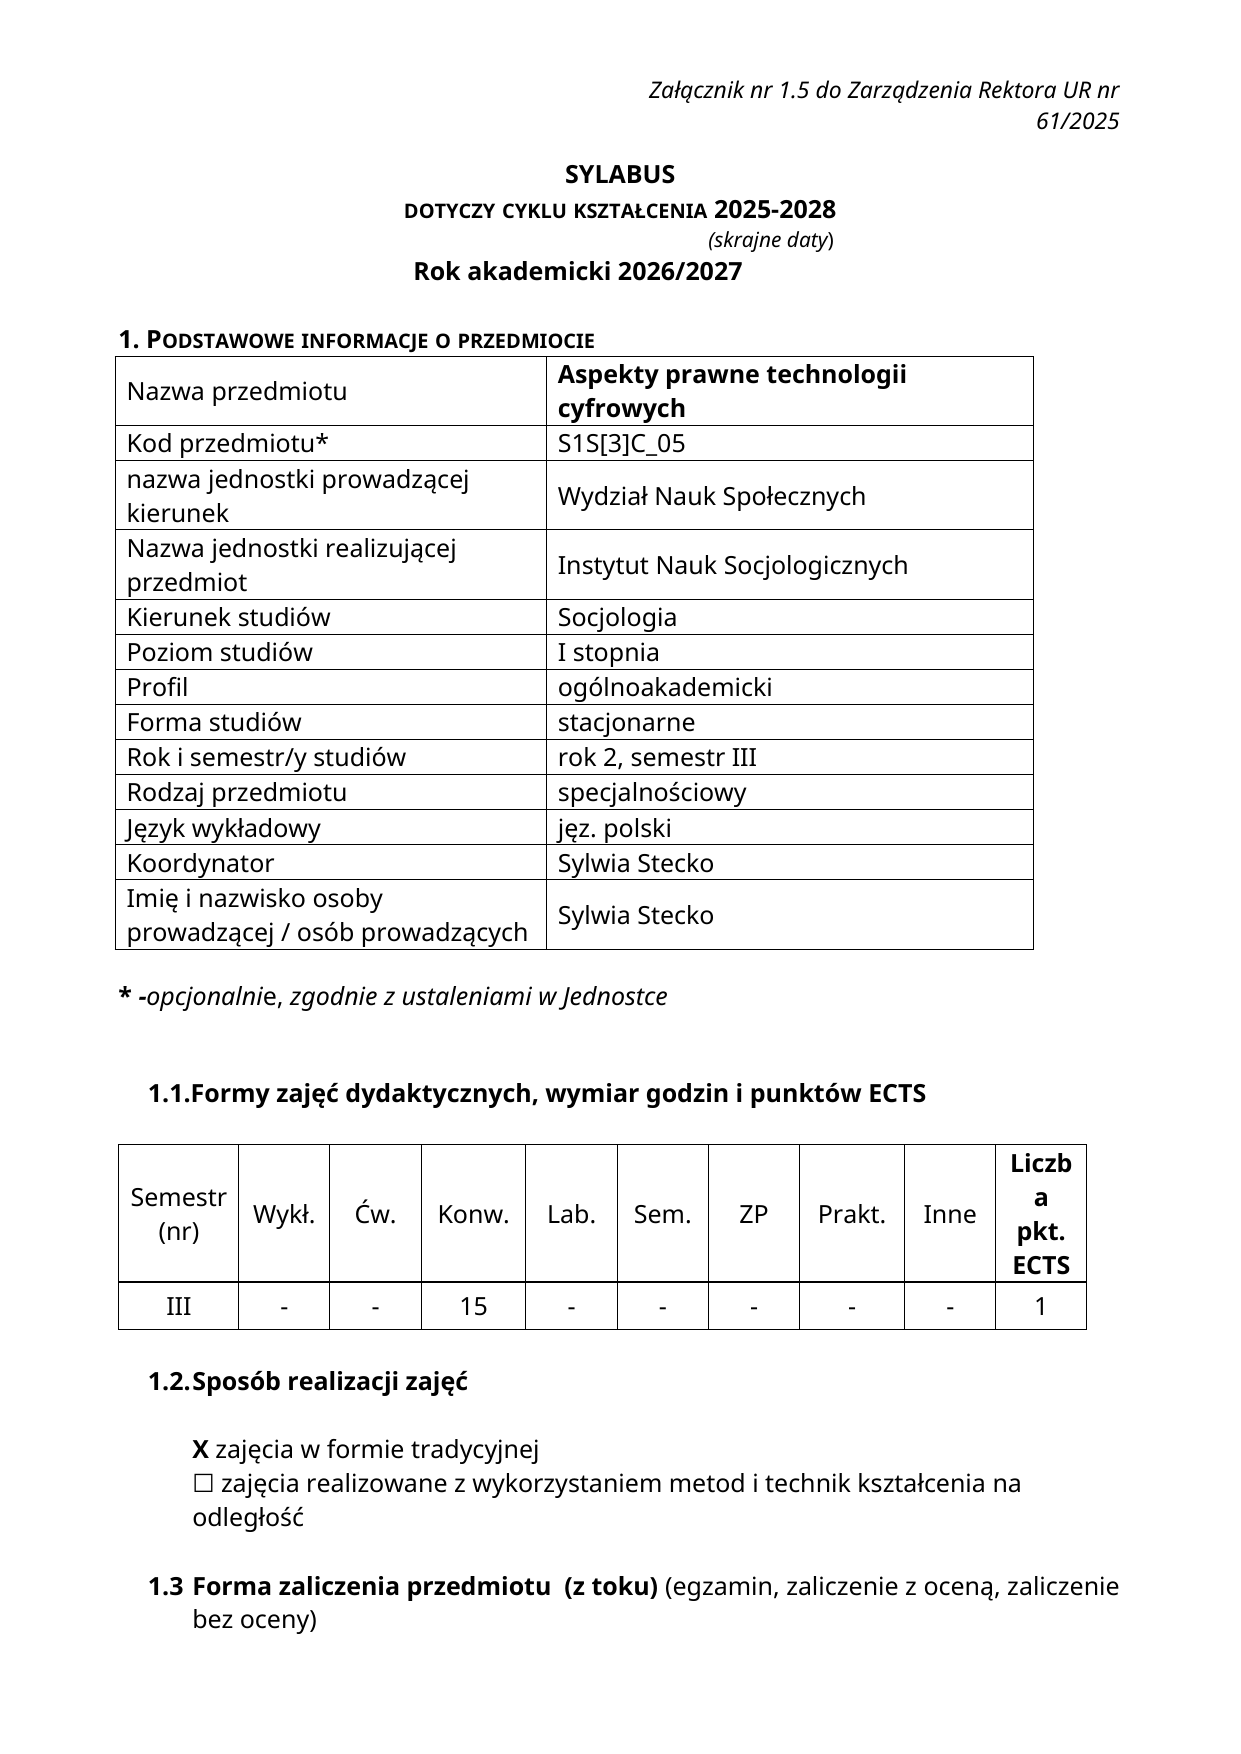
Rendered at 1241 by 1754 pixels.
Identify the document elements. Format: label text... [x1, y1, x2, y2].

table_header Liczba pkt. ECTS [996, 1145, 1086, 1281]
table_cell Poziom studiów [116, 635, 546, 669]
table_cell I stopnia [547, 635, 1033, 669]
table_cell III [119, 1283, 238, 1329]
table_cell stacjonarne [547, 705, 1033, 739]
table_cell - [239, 1283, 329, 1329]
table_header Ćw. [330, 1145, 421, 1281]
table_cell rok 2, semestr III [547, 740, 1033, 774]
text (skrajne daty) [118, 225, 1122, 254]
table_cell - [526, 1283, 617, 1329]
table_cell specjalnościowy [547, 775, 1033, 809]
table_cell nazwa jednostki prowadzącej kierunek [116, 461, 546, 529]
table_header ZP [709, 1145, 799, 1281]
table_cell Kod przedmiotu* [116, 426, 546, 460]
text 1.1.Formy zajęć dydaktycznych, wymiar godzin i punktów ECTS [148, 1076, 1122, 1110]
table_header Nazwa przedmiotu [116, 357, 546, 425]
table_cell - [905, 1283, 995, 1329]
table_header Wykł. [239, 1145, 329, 1281]
table_header Lab. [526, 1145, 617, 1281]
table_cell Imię i nazwisko osoby prowadzącej / osób prowadzących [116, 880, 546, 948]
table_cell S1S[3]C_05 [547, 426, 1033, 460]
text Załącznik nr 1.5 do Zarządzenia Rektora UR nr 61/2025 [118, 74, 1122, 136]
table_cell Kierunek studiów [116, 600, 546, 634]
table_header Prakt. [800, 1145, 904, 1281]
table_cell ogólnoakademicki [547, 670, 1033, 704]
table_cell 15 [422, 1283, 525, 1329]
text 1.2. Sposób realizacji zajęć [148, 1364, 1122, 1398]
table_cell - [618, 1283, 708, 1329]
table_cell - [800, 1283, 904, 1329]
text ☐ zajęcia realizowane z wykorzystaniem metod i technik kształcenia na odległość [192, 1466, 1122, 1534]
text dotyczy cyklu kształcenia 2025-2028 [118, 191, 1122, 225]
text SYLABUS [118, 157, 1122, 191]
text 1. Podstawowe informacje o przedmiocie [118, 322, 1122, 356]
table_header Aspekty prawne technologii cyfrowych [547, 357, 1033, 425]
table_cell Forma studiów [116, 705, 546, 739]
table_cell Sylwia Stecko [547, 845, 1033, 879]
text 1.3 Forma zaliczenia przedmiotu (z toku) (egzamin, zaliczenie z oceną, zaliczenie bez oceny) [148, 1568, 1122, 1636]
table_header Inne [905, 1145, 995, 1281]
table_cell - [709, 1283, 799, 1329]
table_header Sem. [618, 1145, 708, 1281]
table_cell Sylwia Stecko [547, 880, 1033, 948]
table_cell Instytut Nauk Socjologicznych [547, 530, 1033, 598]
text * -opcjonalnie, zgodnie z ustaleniami w Jednostce [118, 979, 1122, 1013]
table_cell Rok i semestr/y studiów [116, 740, 546, 774]
table_cell - [330, 1283, 421, 1329]
table_cell Profil [116, 670, 546, 704]
text Rok akademicki 2026/2027 [118, 254, 1122, 288]
table_cell 1 [996, 1283, 1086, 1329]
table_cell Socjologia [547, 600, 1033, 634]
table_cell Język wykładowy [116, 810, 546, 844]
table_cell Koordynator [116, 845, 546, 879]
table_cell Nazwa jednostki realizującej przedmiot [116, 530, 546, 598]
table_cell jęz. polski [547, 810, 1033, 844]
table_cell Wydział Nauk Społecznych [547, 461, 1033, 529]
text X zajęcia w formie tradycyjnej [192, 1432, 1122, 1466]
table_header Konw. [422, 1145, 525, 1281]
table_cell Rodzaj przedmiotu [116, 775, 546, 809]
table_header Semestr (nr) [119, 1145, 238, 1281]
